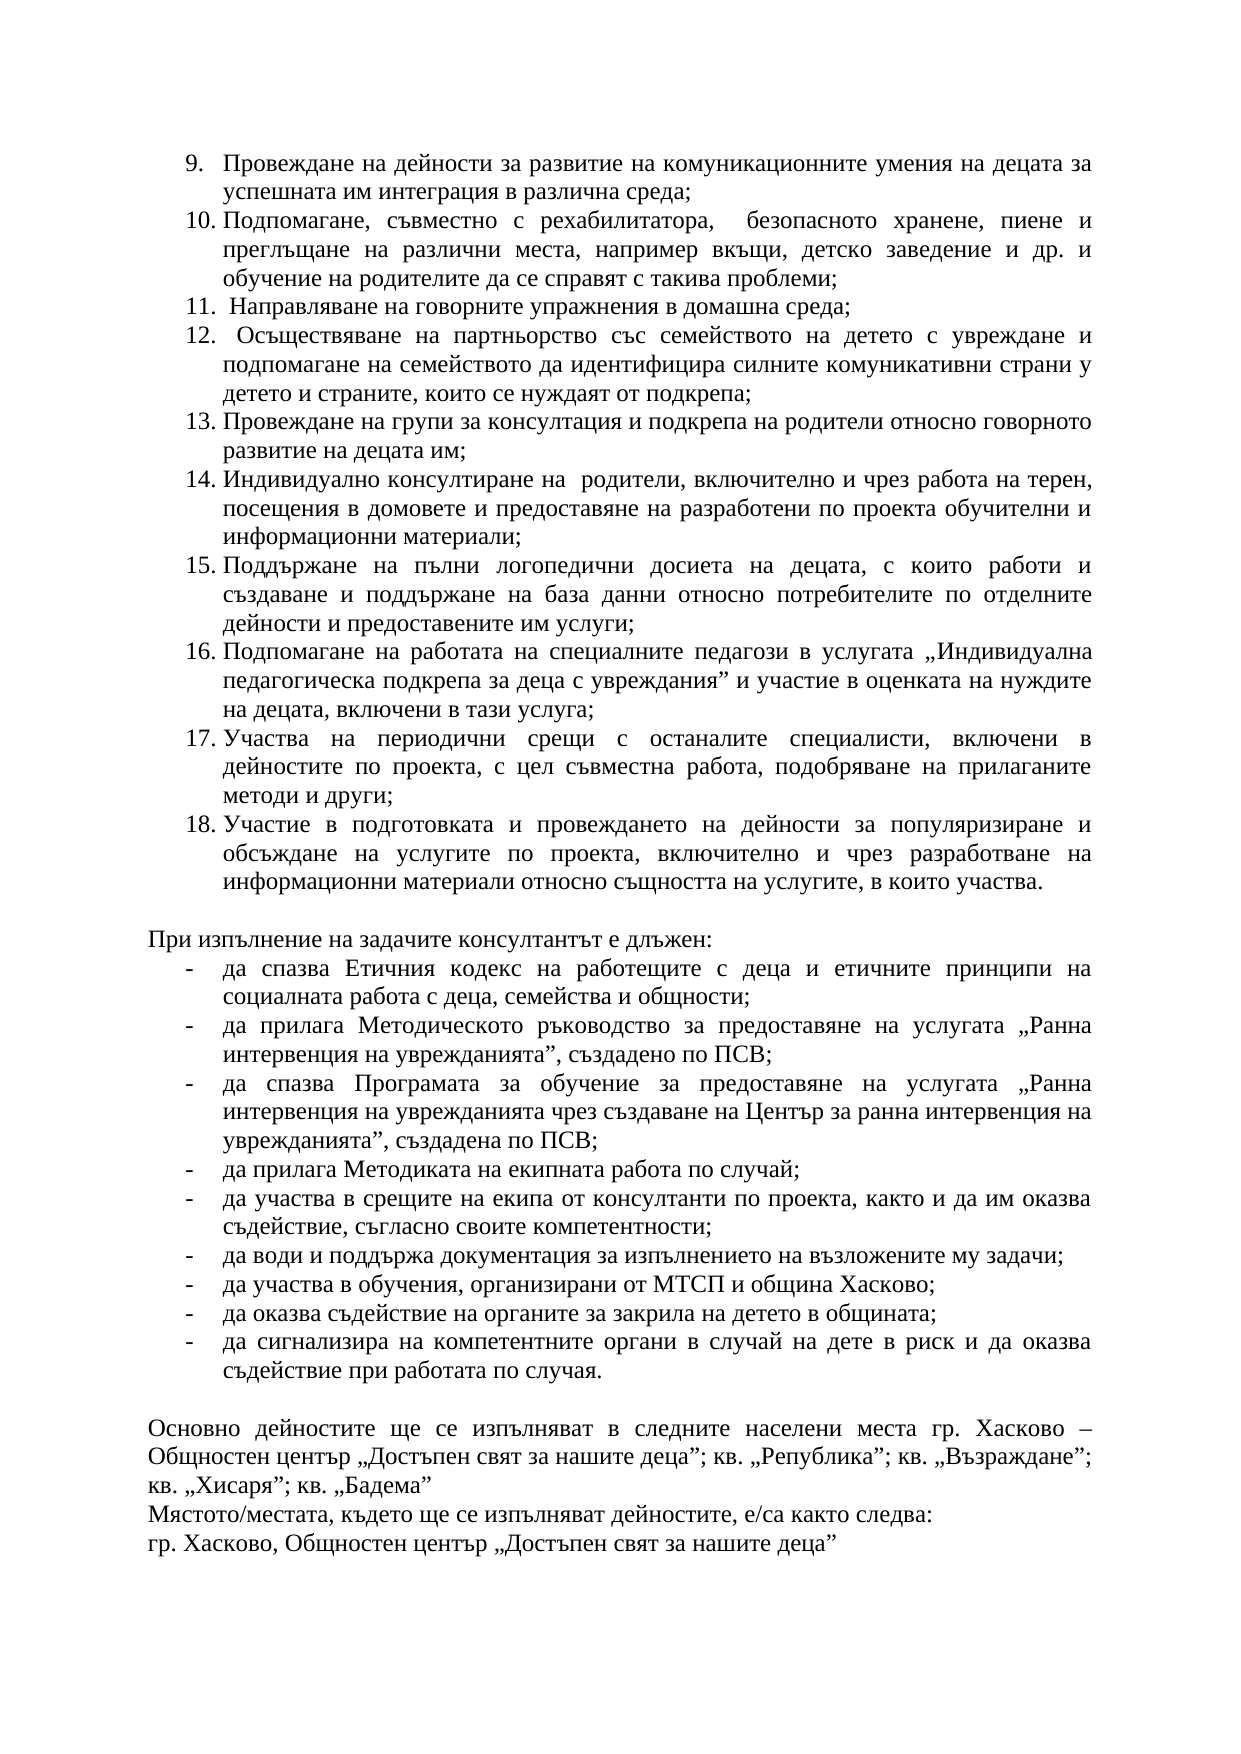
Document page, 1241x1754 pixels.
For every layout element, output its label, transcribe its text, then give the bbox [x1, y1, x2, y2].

list да сигнализира на компетентните органи в случай на дете в риск и да оказва съдействие при работата по случая. [185, 1326, 1093, 1384]
list Осъществяване на партньорство със семейството на детето с увреждане и подпомагане на семейството да идентифицира силните комуникативни страни у детето и страните, които се нуждаят от подкрепа; [185, 320, 1093, 406]
list Поддържане на пълни логопедични досиета на децата, с които работи и създаване и поддържане на база данни относно потребителите по отделните дейности и предоставените им услуги; [185, 550, 1093, 636]
text При изпълнение на задачите консултантът е длъжен: [148, 924, 1093, 953]
list да прилага Методиката на екипната работа по случай; [185, 1154, 1093, 1183]
text гр. Хасково, Общностен център „Достъпен свят за нашите деца” [148, 1528, 1093, 1556]
list да участва в обучения, организирани от МТСП и община Хасково; [185, 1269, 1093, 1298]
list Подпомагане на работата на специалните педагози в услугата „Индивидуална педагогическа подкрепа за деца с увреждания” и участие в оценката на нуждите на децата, включени в тази услуга; [185, 636, 1093, 723]
list да участва в срещите на екипа от консултанти по проекта, както и да им оказва съдействие, съгласно своите компетентности; [185, 1183, 1093, 1240]
list Провеждане на групи за консултация и подкрепа на родители относно говорното развитие на децата им; [185, 406, 1093, 464]
list Участва на периодични срещи с останалите специалисти, включени в дейностите по проекта, с цел съвместна работа, подобряване на прилаганите методи и други; [185, 723, 1093, 809]
list Провеждане на дейности за развитие на комуникационните умения на децата за успешната им интеграция в различна среда; [185, 148, 1093, 205]
text Мястото/местата, където ще се изпълняват дейностите, е/са както следва: [148, 1499, 1093, 1528]
list Подпомагане, съвместно с рехабилитатора, безопасното хранене, пиене и преглъщане на различни места, например вкъщи, детско заведение и др. и обучение на родителите да се справят с такива проблеми; [185, 205, 1093, 291]
text Основно дейностите ще се изпълняват в следните населени места гр. Хасково – Общностен център „Достъпен свят за нашите деца”; кв. „Република”; кв. „Възраждане”; кв. „Хисаря”; кв. „Бадема” [148, 1413, 1093, 1499]
list да спазва Програмата за обучение за предоставяне на услугата „Ранна интервенция на уврежданията чрез създаване на Център за ранна интервенция на уврежданията”, създадена по ПСВ; [185, 1068, 1093, 1154]
list Направляване на говорните упражнения в домашна среда; [185, 291, 1093, 320]
list Участие в подготовката и провеждането на дейности за популяризиране и обсъждане на услугите по проекта, включително и чрез разработване на информационни материали относно същността на услугите, в които участва. [185, 809, 1093, 895]
list да оказва съдействие на органите за закрила на детето в общината; [185, 1298, 1093, 1326]
list да спазва Етичния кодекс на работещите с деца и етичните принципи на социалната работа с деца, семейства и общности; [185, 953, 1093, 1010]
list да води и поддържа документация за изпълнението на възложените му задачи; [185, 1240, 1093, 1269]
list Индивидуално консултиране на родители, включително и чрез работа на терен, посещения в домовете и предоставяне на разработени по проекта обучителни и информационни материали; [185, 464, 1093, 550]
list да прилага Методическото ръководство за предоставяне на услугата „Ранна интервенция на уврежданията”, създадено по ПСВ; [185, 1010, 1093, 1068]
